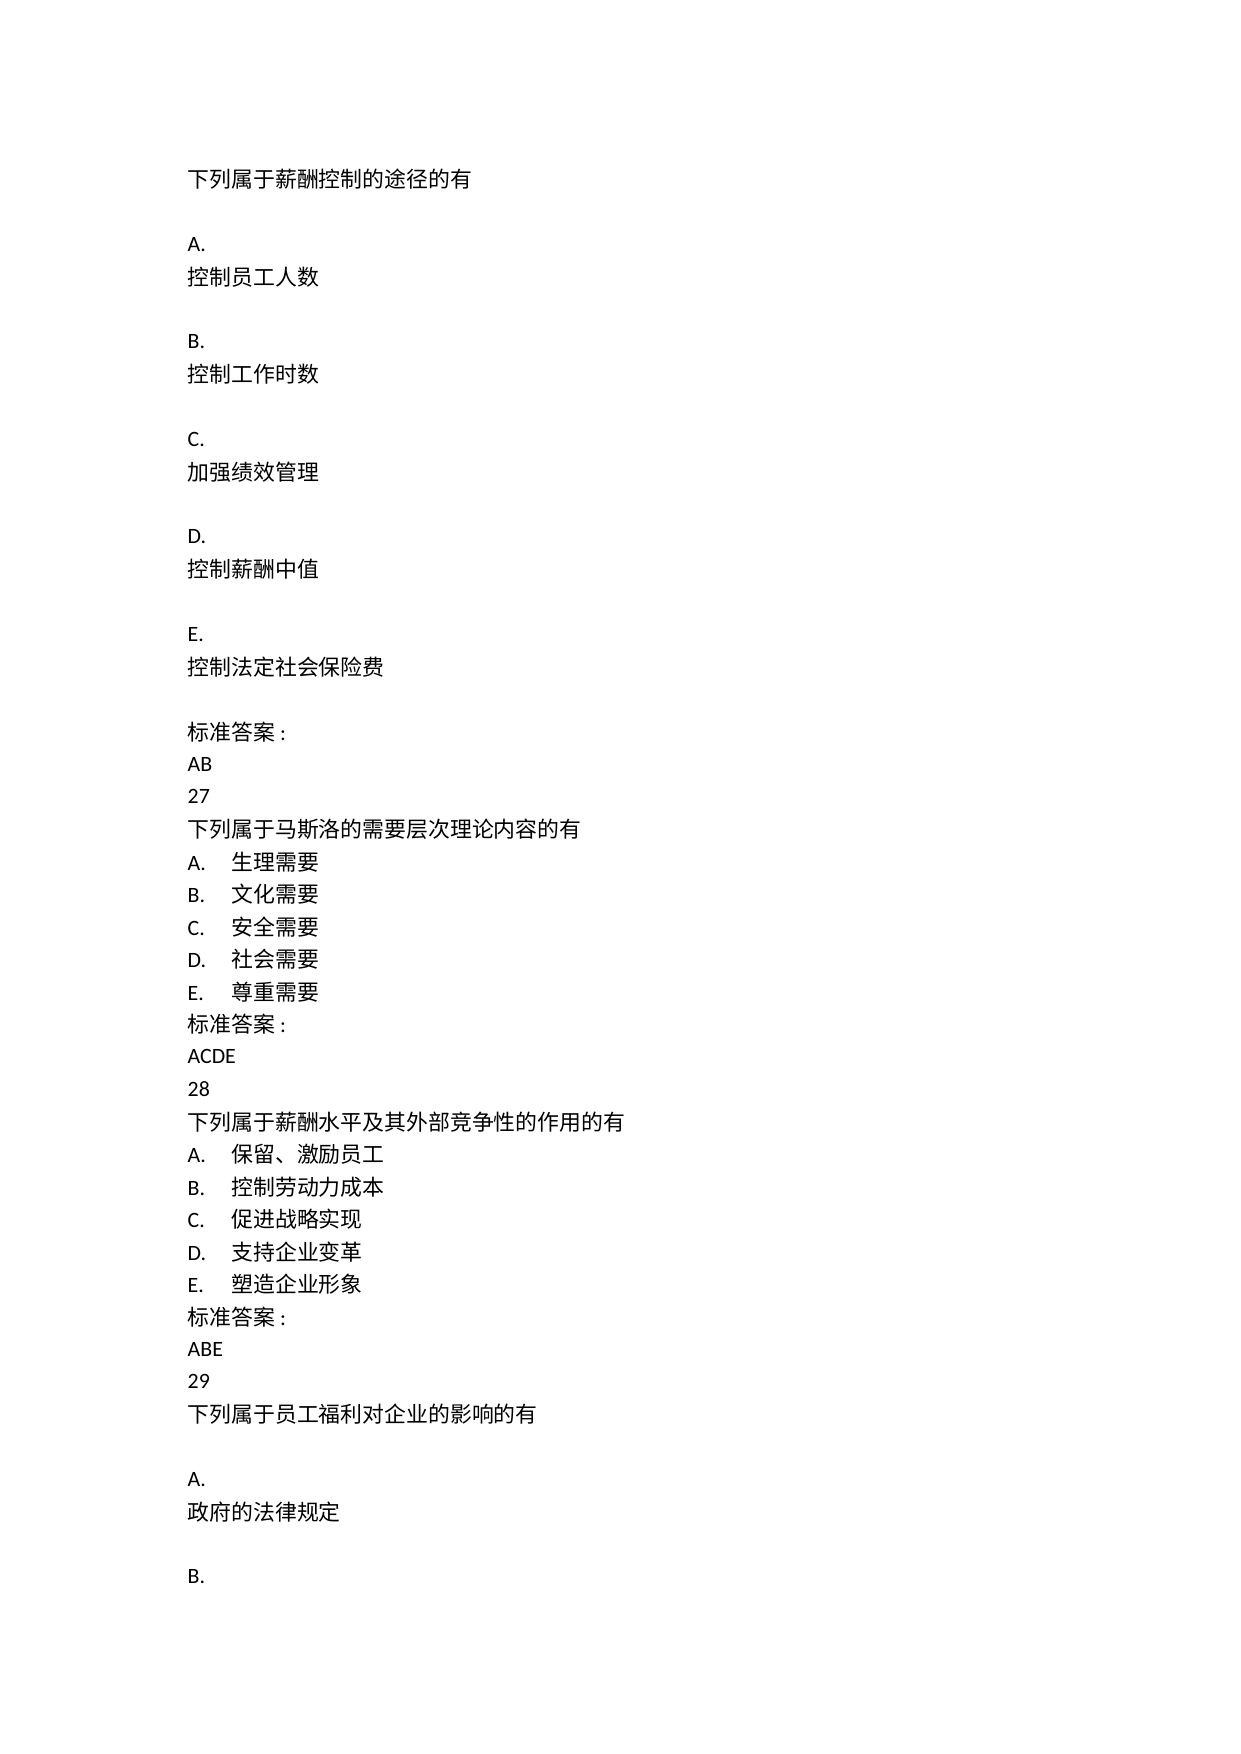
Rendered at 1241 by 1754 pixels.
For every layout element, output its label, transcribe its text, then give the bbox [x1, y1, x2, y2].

text E. 尊重需要 [187, 974, 1053, 1007]
text 下列属于马斯洛的需要层次理论内容的有 [187, 812, 1053, 844]
text 标准答案 : [187, 714, 1053, 747]
text 控制工作时数 [187, 357, 1053, 389]
text D. 支持企业变革 [187, 1234, 1053, 1267]
text 标准答案 : [187, 1299, 1053, 1332]
text A. 生理需要 [187, 844, 1053, 877]
text B. [187, 1559, 1053, 1592]
text 下列属于薪酬控制的途径的有 [187, 162, 1053, 194]
text A. [187, 1462, 1053, 1494]
text C. [187, 422, 1053, 454]
text 控制员工人数 [187, 259, 1053, 292]
text 加强绩效管理 [187, 454, 1053, 487]
text 控制薪酬中值 [187, 552, 1053, 584]
text AB [187, 747, 1053, 779]
text E. 塑造企业形象 [187, 1267, 1053, 1299]
text B. [187, 324, 1053, 357]
text D. 社会需要 [187, 942, 1053, 974]
text ACDE [187, 1039, 1053, 1072]
text B. 控制劳动力成本 [187, 1169, 1053, 1202]
text 政府的法律规定 [187, 1494, 1053, 1527]
text D. [187, 519, 1053, 552]
text 28 [187, 1072, 1053, 1104]
text 29 [187, 1364, 1053, 1397]
text 下列属于薪酬水平及其外部竞争性的作用的有 [187, 1104, 1053, 1137]
text A. 保留、激励员工 [187, 1137, 1053, 1169]
text E. [187, 617, 1053, 649]
text B. 文化需要 [187, 877, 1053, 909]
text C. 安全需要 [187, 909, 1053, 942]
text C. 促进战略实现 [187, 1202, 1053, 1234]
text 标准答案 : [187, 1007, 1053, 1039]
text ABE [187, 1332, 1053, 1364]
text 27 [187, 779, 1053, 812]
text A. [187, 227, 1053, 259]
text 下列属于员工福利对企业的影响的有 [187, 1397, 1053, 1429]
text 控制法定社会保险费 [187, 649, 1053, 682]
